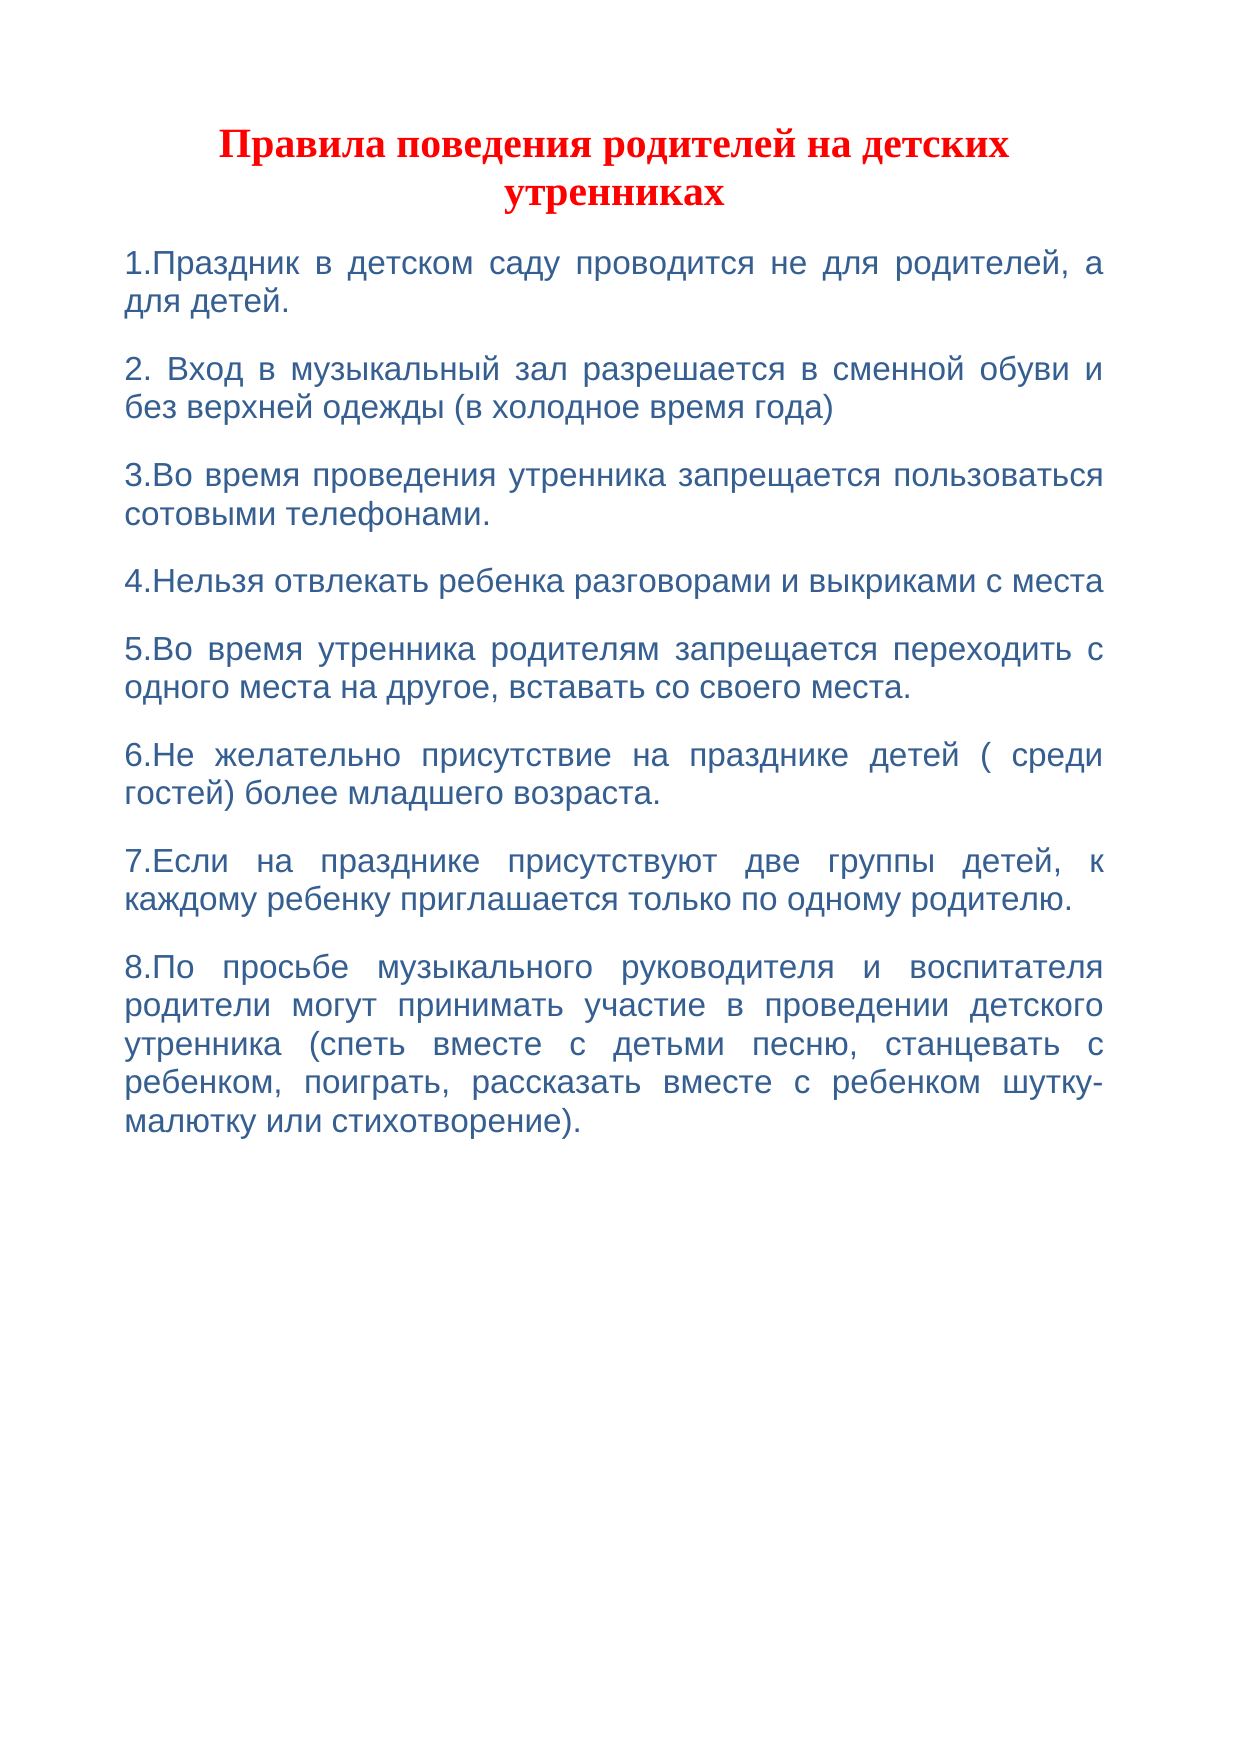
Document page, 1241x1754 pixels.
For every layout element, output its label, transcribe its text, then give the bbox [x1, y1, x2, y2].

text 6.Не желательно присутствие на празднике детей ( среди гостей) более младшего возраста. [124, 735, 1104, 812]
text 8.По просьбе музыкального руководителя и воспитателя родители могут принимать участие в проведении детского утренника (спеть вместе с детьми песню, станцевать с ребенком, поиграть, рассказать вместе с ребенком шутку-малютку или стихотворение). [124, 947, 1104, 1139]
text 2. Вход в музыкальный зал разрешается в сменной обуви и без верхней одежды (в холодное время года) [124, 349, 1104, 426]
text Правила поведения родителей на детских утренниках [124, 118, 1104, 214]
text 5.Во время утренника родителям запрещается переходить с одного места на другое, вставать со своего места. [124, 629, 1104, 706]
text 7.Если на празднике присутствуют две группы детей, к каждому ребенку приглашается только по одному родителю. [124, 841, 1104, 918]
text 1.Праздник в детском саду проводится не для родителей, а для детей. [124, 243, 1104, 320]
text 4.Нельзя отвлекать ребенка разговорами и выкриками с места [124, 561, 1104, 600]
text 3.Во время проведения утренника запрещается пользоваться сотовыми телефонами. [124, 455, 1104, 532]
